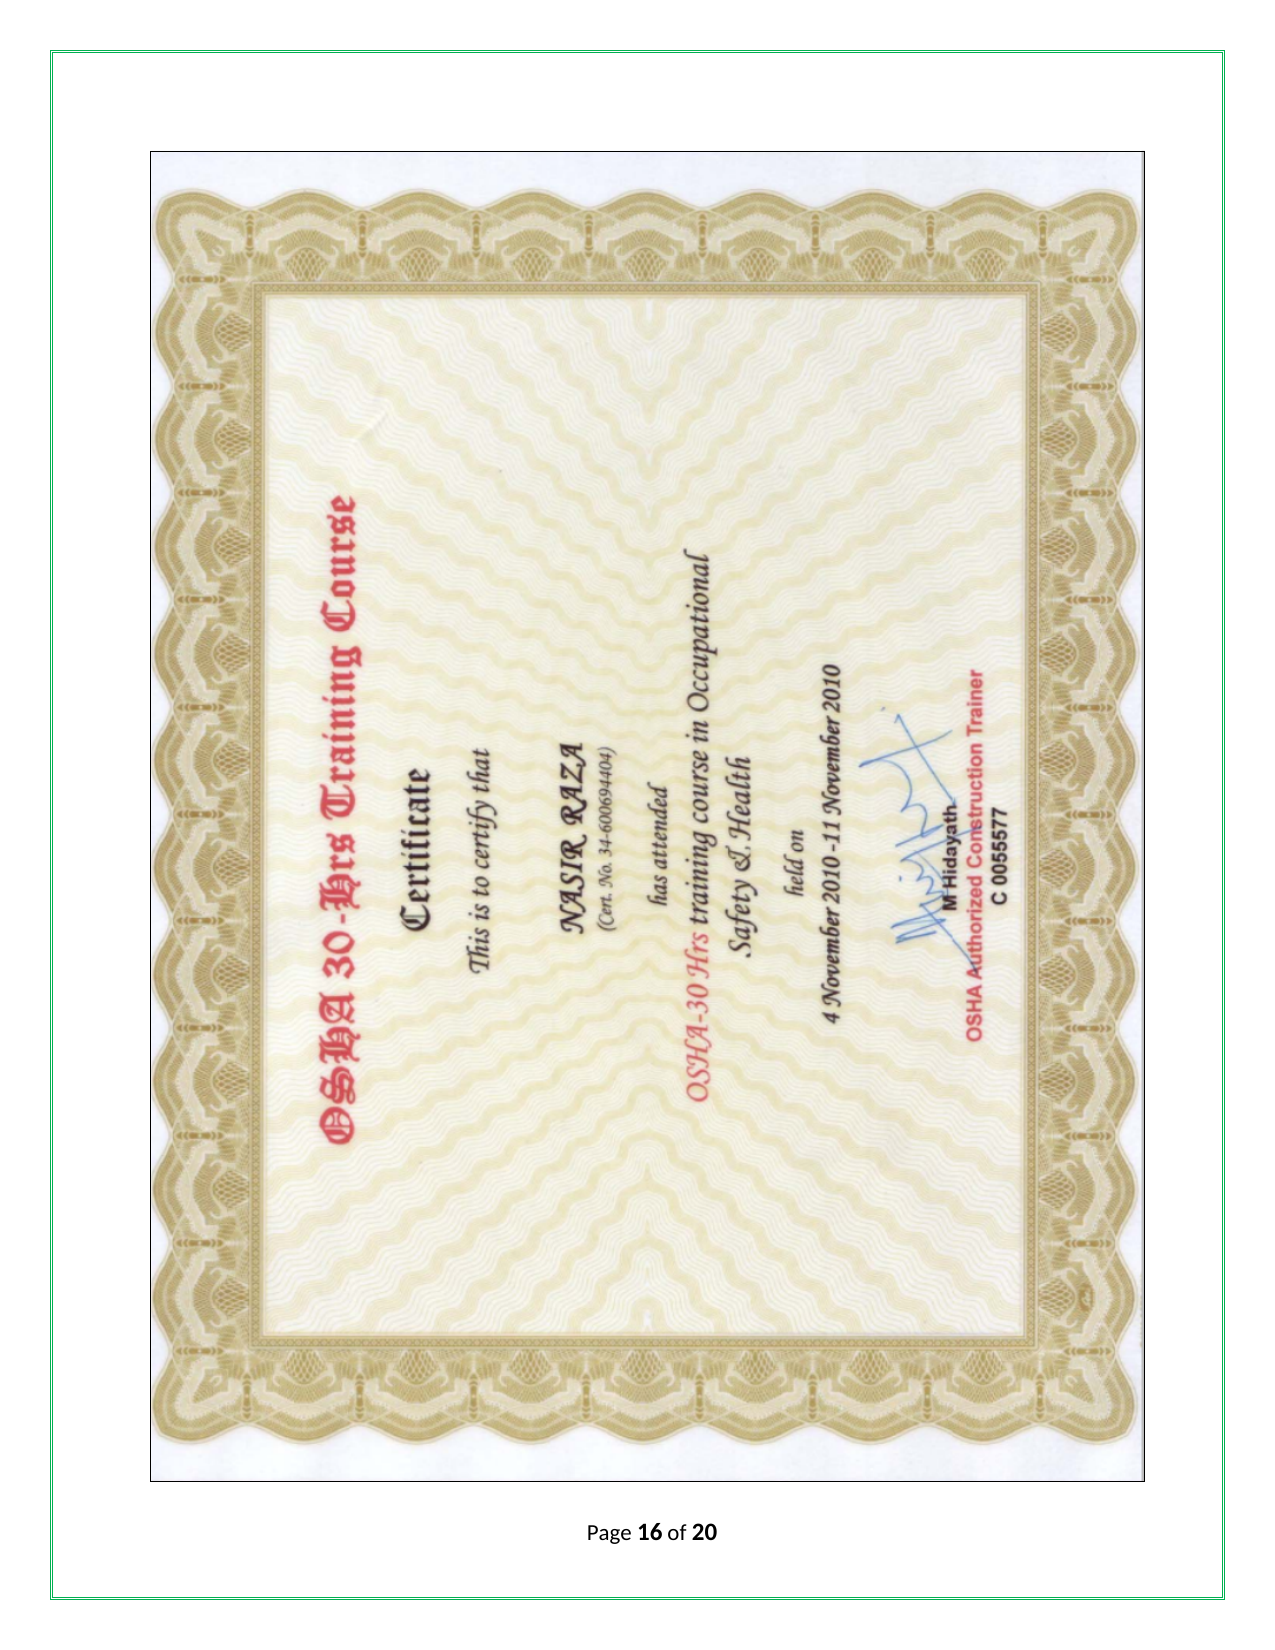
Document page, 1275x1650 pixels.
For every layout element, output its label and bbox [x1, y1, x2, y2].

picture [152, 152, 1144, 1481]
